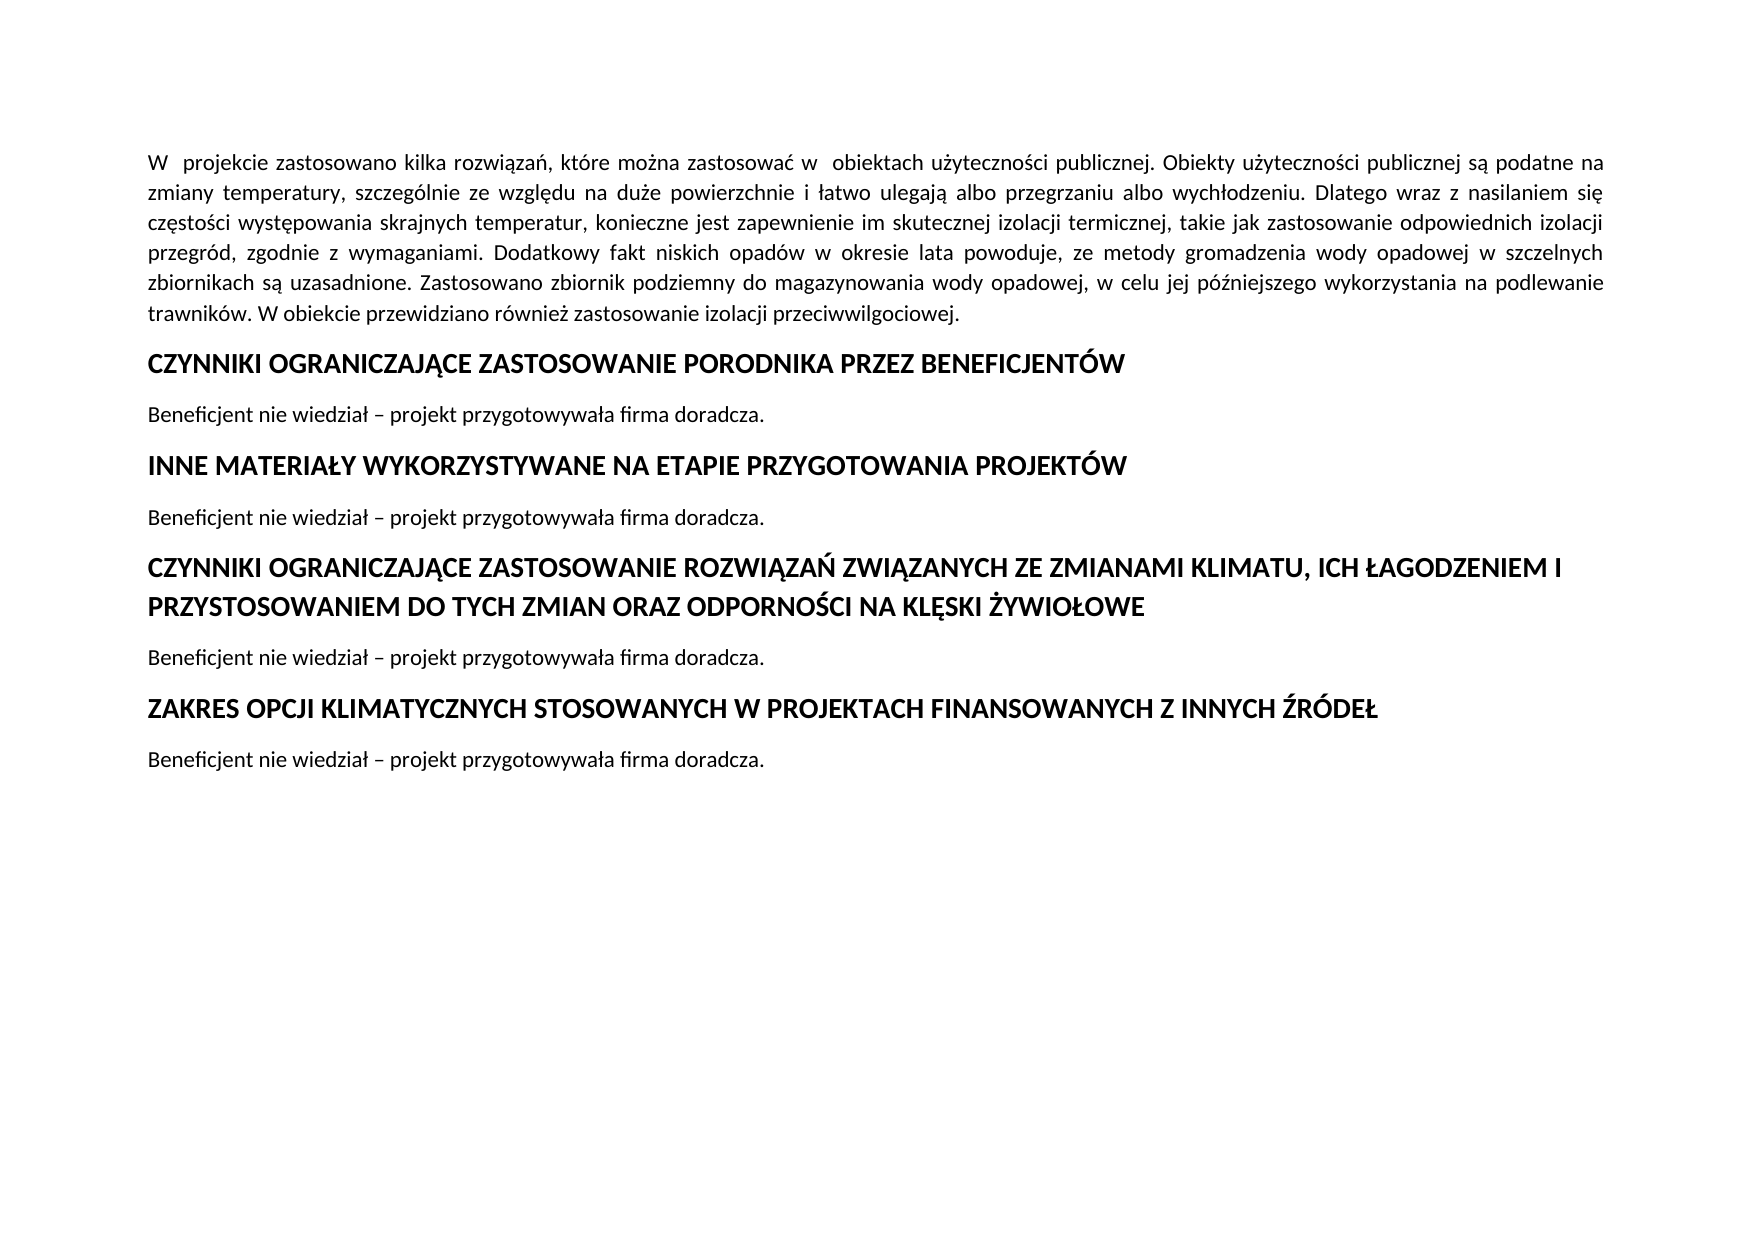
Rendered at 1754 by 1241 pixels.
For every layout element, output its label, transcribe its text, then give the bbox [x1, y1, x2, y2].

text ZAKRES OPCJI KLIMATYCZNYCH STOSOWANYCH W PROJEKTACH FINANSOWANYCH Z INNYCH ŹRÓDEŁ [148, 690, 1606, 726]
text CZYNNIKI OGRANICZAJĄCE ZASTOSOWANIE PORODNIKA PRZEZ BENEFICJENTÓW [148, 346, 1606, 381]
text Beneficjent nie wiedział – projekt przygotowywała firma doradcza. [148, 503, 1606, 531]
text CZYNNIKI OGRANICZAJĄCE ZASTOSOWANIE ROZWIĄZAŃ ZWIĄZANYCH ZE ZMIANAMI KLIMATU, ICH ŁAGODZENIEM I PRZYSTOSOWANIEM DO TYCH ZMIAN ORAZ ODPORNOŚCI NA KLĘSKI ŻYWIOŁOWE [148, 549, 1606, 623]
text Beneficjent nie wiedział – projekt przygotowywała firma doradcza. [148, 401, 1606, 429]
text W projekcie zastosowano kilka rozwiązań, które można zastosować w obiektach użyteczności publicznej. Obiekty użyteczności publicznej są podatne na zmiany temperatury, szczególnie ze względu na duże powierzchnie i łatwo ulegają albo przegrzaniu albo wychłodzeniu. Dlatego wraz z nasilaniem się częstości występowania skrajnych temperatur, konieczne jest zapewnienie im skutecznej izolacji termicznej, takie jak zastosowanie odpowiednich izolacji przegród, zgodnie z wymaganiami. Dodatkowy fakt niskich opadów w okresie lata powoduje, ze metody gromadzenia wody opadowej w szczelnych zbiornikach są uzasadnione. Zastosowano zbiornik podziemny do magazynowania wody opadowej, w celu jej późniejszego wykorzystania na podlewanie trawników. W obiekcie przewidziano również zastosowanie izolacji przeciwwilgociowej. [148, 148, 1606, 327]
text INNE MATERIAŁY WYKORZYSTYWANE NA ETAPIE PRZYGOTOWANIA PROJEKTÓW [148, 447, 1606, 483]
text Beneficjent nie wiedział – projekt przygotowywała firma doradcza. [148, 643, 1606, 671]
text Beneficjent nie wiedział – projekt przygotowywała firma doradcza. [148, 745, 1606, 773]
